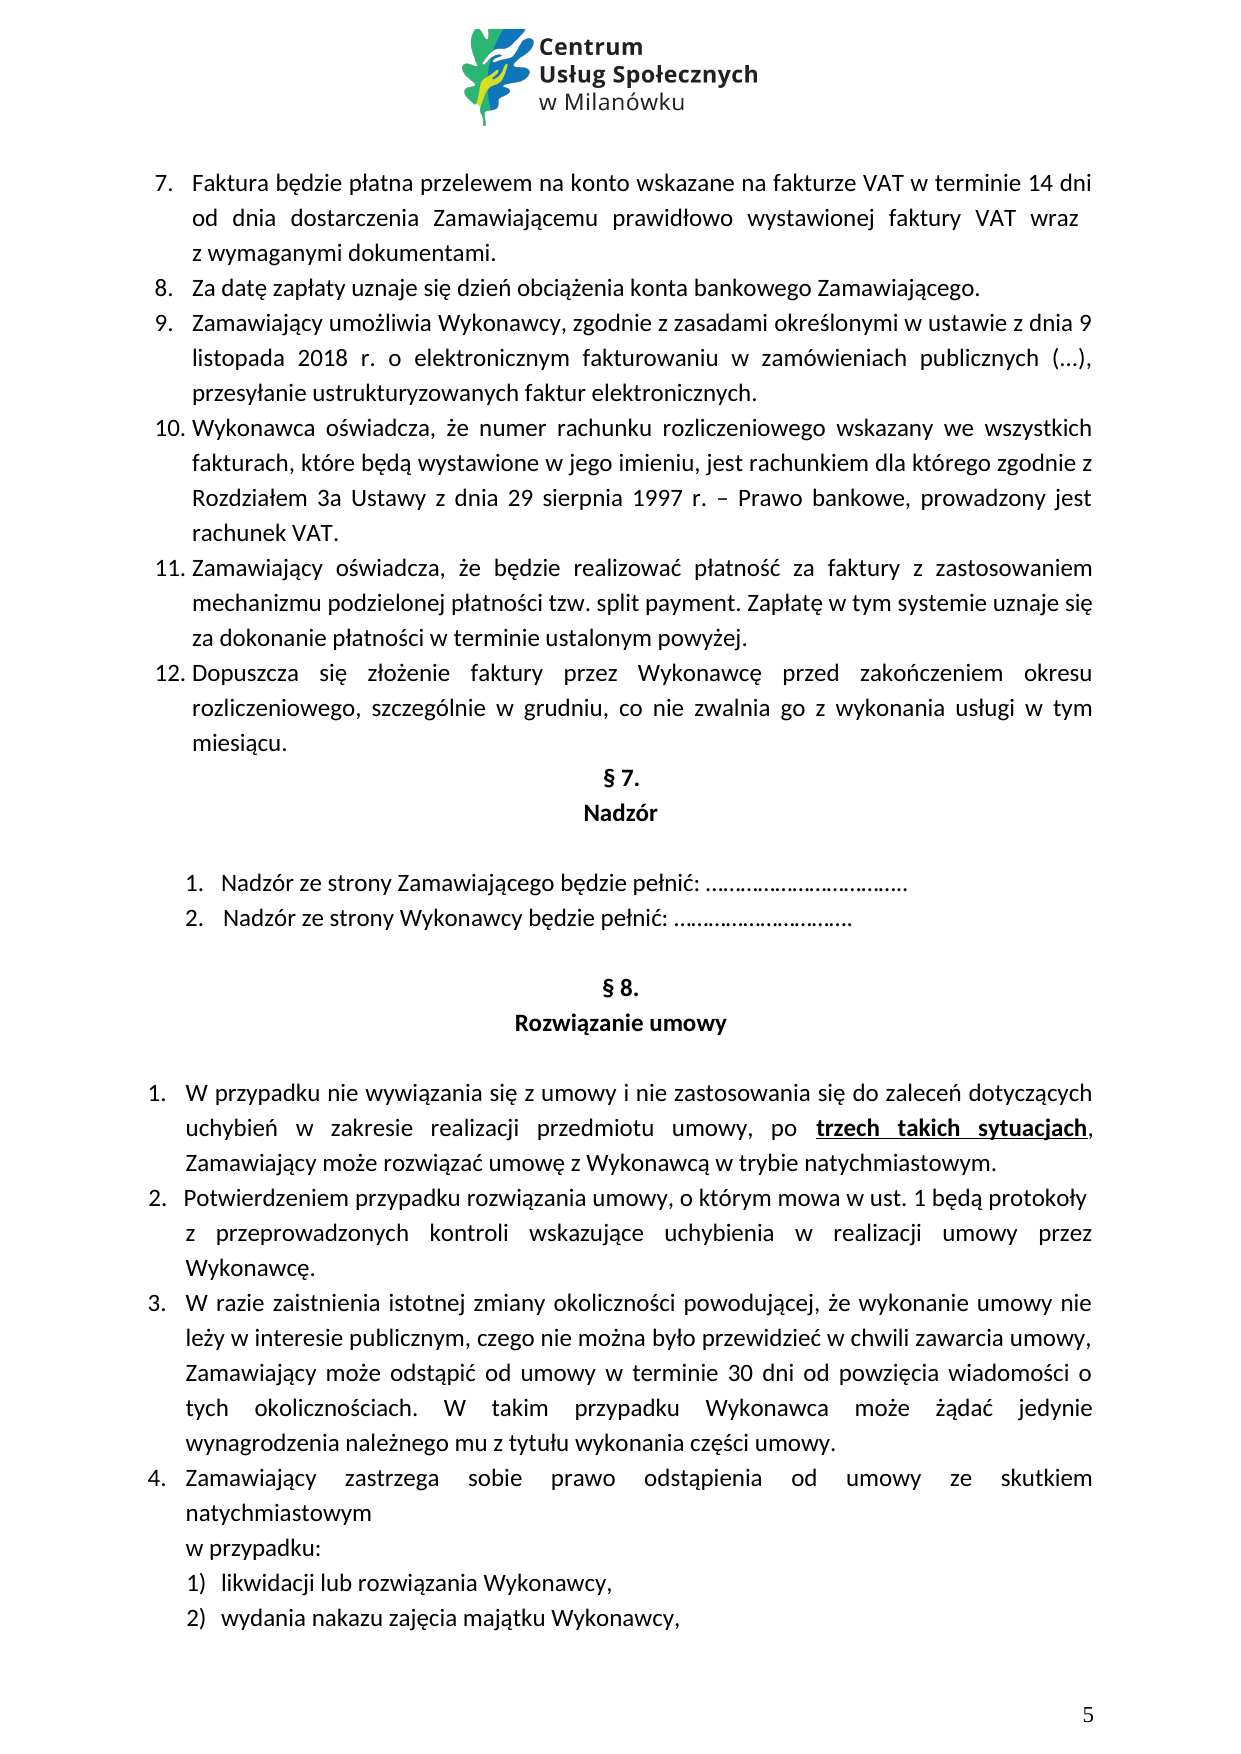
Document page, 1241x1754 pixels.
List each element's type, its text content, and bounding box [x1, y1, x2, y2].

list Za datę zapłaty uznaje się dzień obciążenia konta bankowego Zamawiającego. [154, 272, 1094, 302]
picture [451, 29, 768, 140]
list Zamawiający umożliwia Wykonawcy, zgodnie z zasadami określonymi w ustawie z dnia 9 listopada 2018 r. o elektronicznym fakturowaniu w zamówieniach publicznych (...), przesyłanie ustrukturyzowanych faktur elektronicznych. [154, 307, 1094, 407]
list Zamawiający oświadcza, że będzie realizować płatność za faktury z zastosowaniem mechanizmu podzielonej płatności tzw. split payment. Zapłatę w tym systemie uznaje się za dokonanie płatności w terminie ustalonym powyżej. [154, 552, 1094, 652]
list Zamawiający zastrzega sobie prawo odstąpienia od umowy ze skutkiem natychmiastowym w przypadku: [147, 1462, 1094, 1562]
list W przypadku nie wywiązania się z umowy i nie zastosowania się do zaleceń dotyczących uchybień w zakresie realizacji przedmiotu umowy, po trzech takich sytuacjach, Zamawiający może rozwiązać umowę z Wykonawcą w trybie natychmiastowym. [147, 1077, 1094, 1177]
list W razie zaistnienia istotnej zmiany okoliczności powodującej, że wykonanie umowy nie leży w interesie publicznym, czego nie można było przewidzieć w chwili zawarcia umowy, Zamawiający może odstąpić od umowy w terminie 30 dni od powzięcia wiadomości o tych okolicznościach. W takim przypadku Wykonawca może żądać jedynie wynagrodzenia należnego mu z tytułu wykonania części umowy. [147, 1287, 1094, 1457]
text Nadzór [583, 797, 1094, 827]
text Rozwiązanie umowy [147, 1007, 1094, 1037]
list wydania nakazu zajęcia majątku Wykonawcy, [186, 1602, 1094, 1632]
list Faktura będzie płatna przelewem na konto wskazane na fakturze VAT w terminie 14 dni od dnia dostarczenia Zamawiającemu prawidłowo wystawionej faktury VAT wraz z wymaganymi dokumentami. [154, 167, 1094, 267]
list Wykonawca oświadcza, że numer rachunku rozliczeniowego wskazany we wszystkich fakturach, które będą wystawione w jego imieniu, jest rachunkiem dla którego zgodnie z Rozdziałem 3a Ustawy z dnia 29 sierpnia 1997 r. – Prawo bankowe, prowadzony jest rachunek VAT. [154, 412, 1094, 547]
list 7. [603, 762, 1094, 792]
list Nadzór ze strony Zamawiającego będzie pełnić: …………………………….. [185, 867, 1094, 897]
list Dopuszcza się złożenie faktury przez Wykonawcę przed zakończeniem okresu rozliczeniowego, szczególnie w grudniu, co nie zwalnia go z wykonania usługi w tym miesiącu. [154, 657, 1094, 757]
text § 8. [147, 972, 1094, 1002]
text 2. Potwierdzeniem przypadku rozwiązania umowy, o którym mowa w ust. 1 będą protokoły z przeprowadzonych kontroli wskazujące uchybienia w realizacji umowy przez Wykonawcę. [148, 1182, 1094, 1282]
list Nadzór ze strony Wykonawcy będzie pełnić: …………………………. [185, 902, 1094, 932]
list likwidacji lub rozwiązania Wykonawcy, [186, 1567, 1094, 1597]
